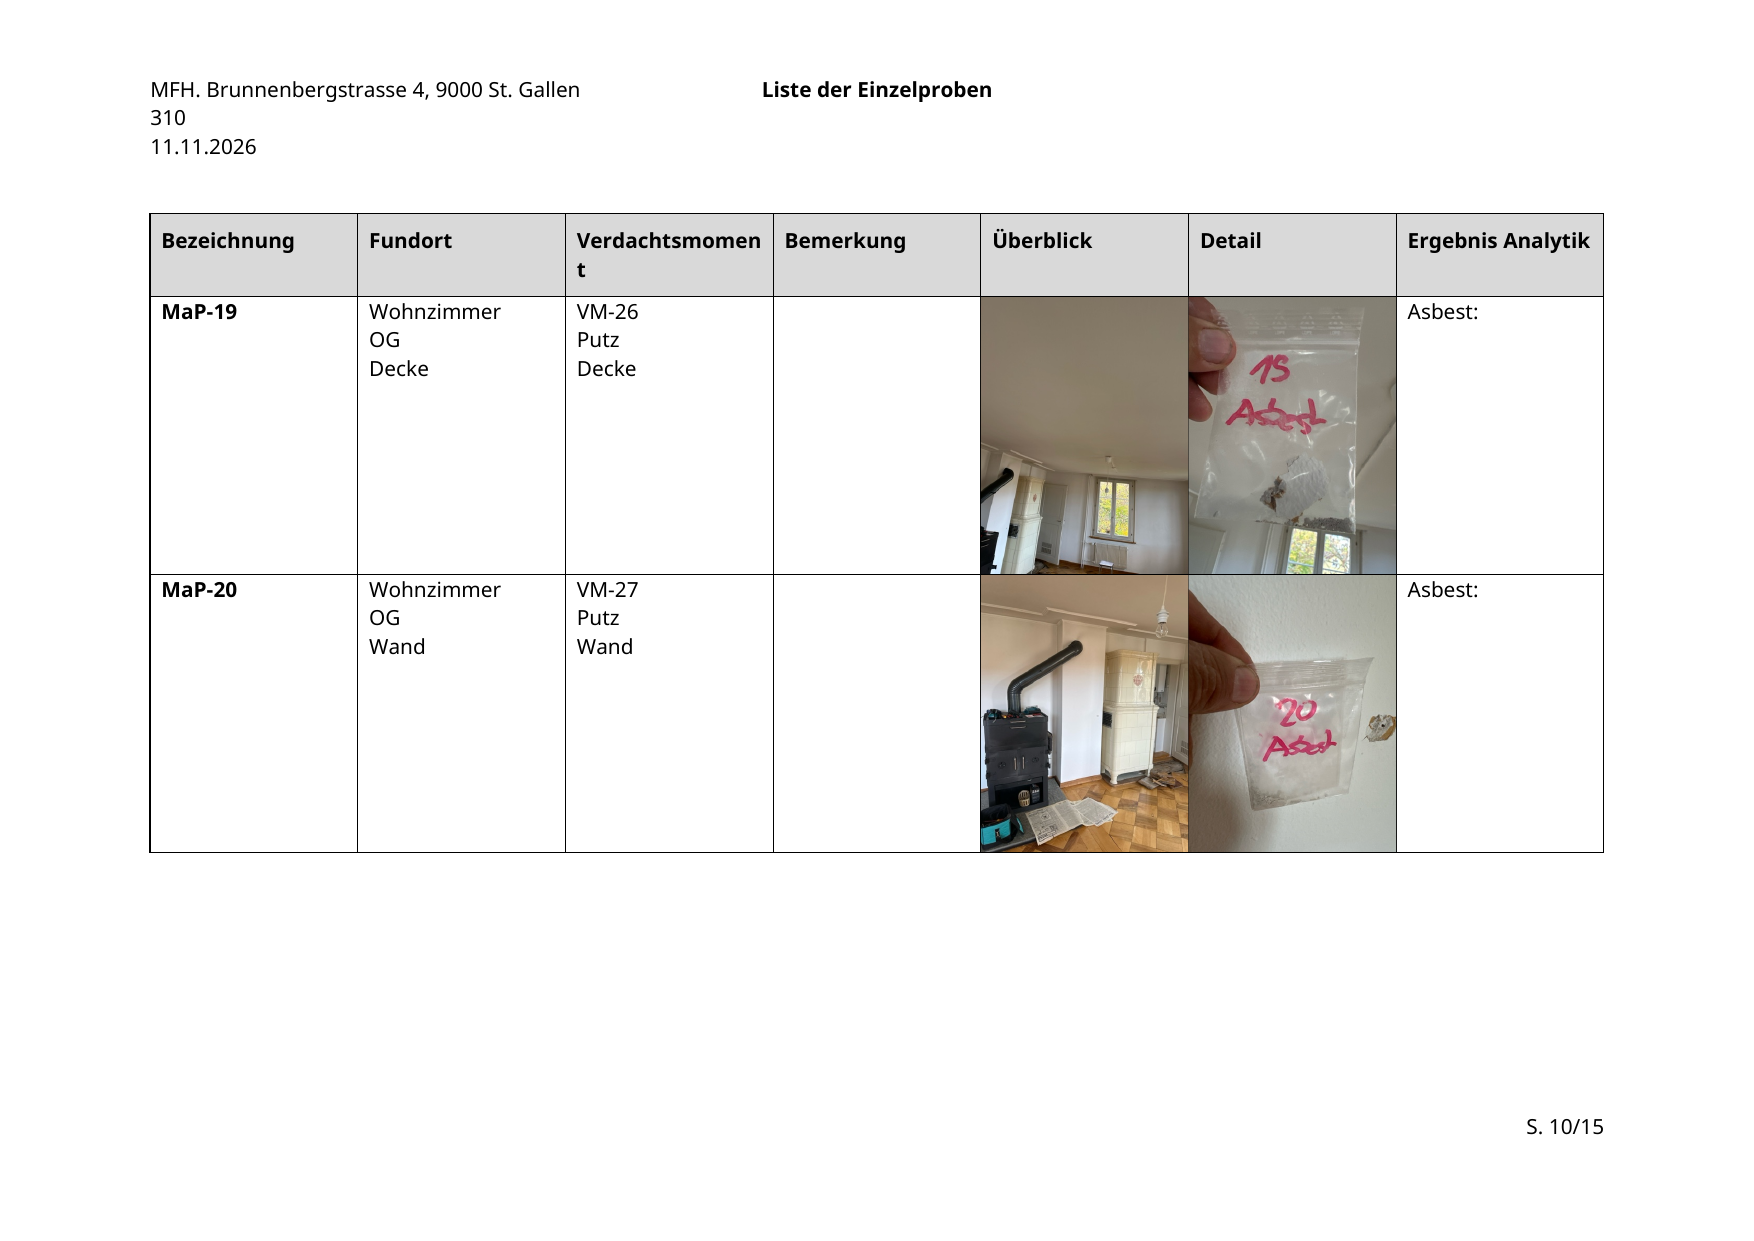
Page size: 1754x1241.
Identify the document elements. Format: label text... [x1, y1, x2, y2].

table_header Ergebnis Analytik [1397, 214, 1603, 296]
picture [980, 575, 1397, 852]
table_cell Wohnzimmer OG Wand [358, 575, 565, 852]
table_header Detail [1189, 214, 1396, 296]
table_cell VM-26 Putz Decke [566, 297, 773, 574]
table_header Bemerkung [774, 214, 980, 296]
table_header Fundort [358, 214, 565, 296]
table_header Überblick [981, 214, 1188, 296]
table_cell [774, 297, 980, 574]
picture [980, 297, 1397, 574]
table_cell [774, 575, 980, 852]
table_cell Wohnzimmer OG Decke [358, 297, 565, 574]
table_header Verdachtsmoment [566, 214, 773, 296]
table_cell Asbest: [1397, 297, 1603, 574]
table_header Bezeichnung [151, 214, 357, 296]
table_cell MaP-20 [151, 575, 357, 852]
table_cell Asbest: [1397, 575, 1603, 852]
table_cell MaP-19 [151, 297, 357, 574]
table_cell VM-27 Putz Wand [566, 575, 773, 852]
